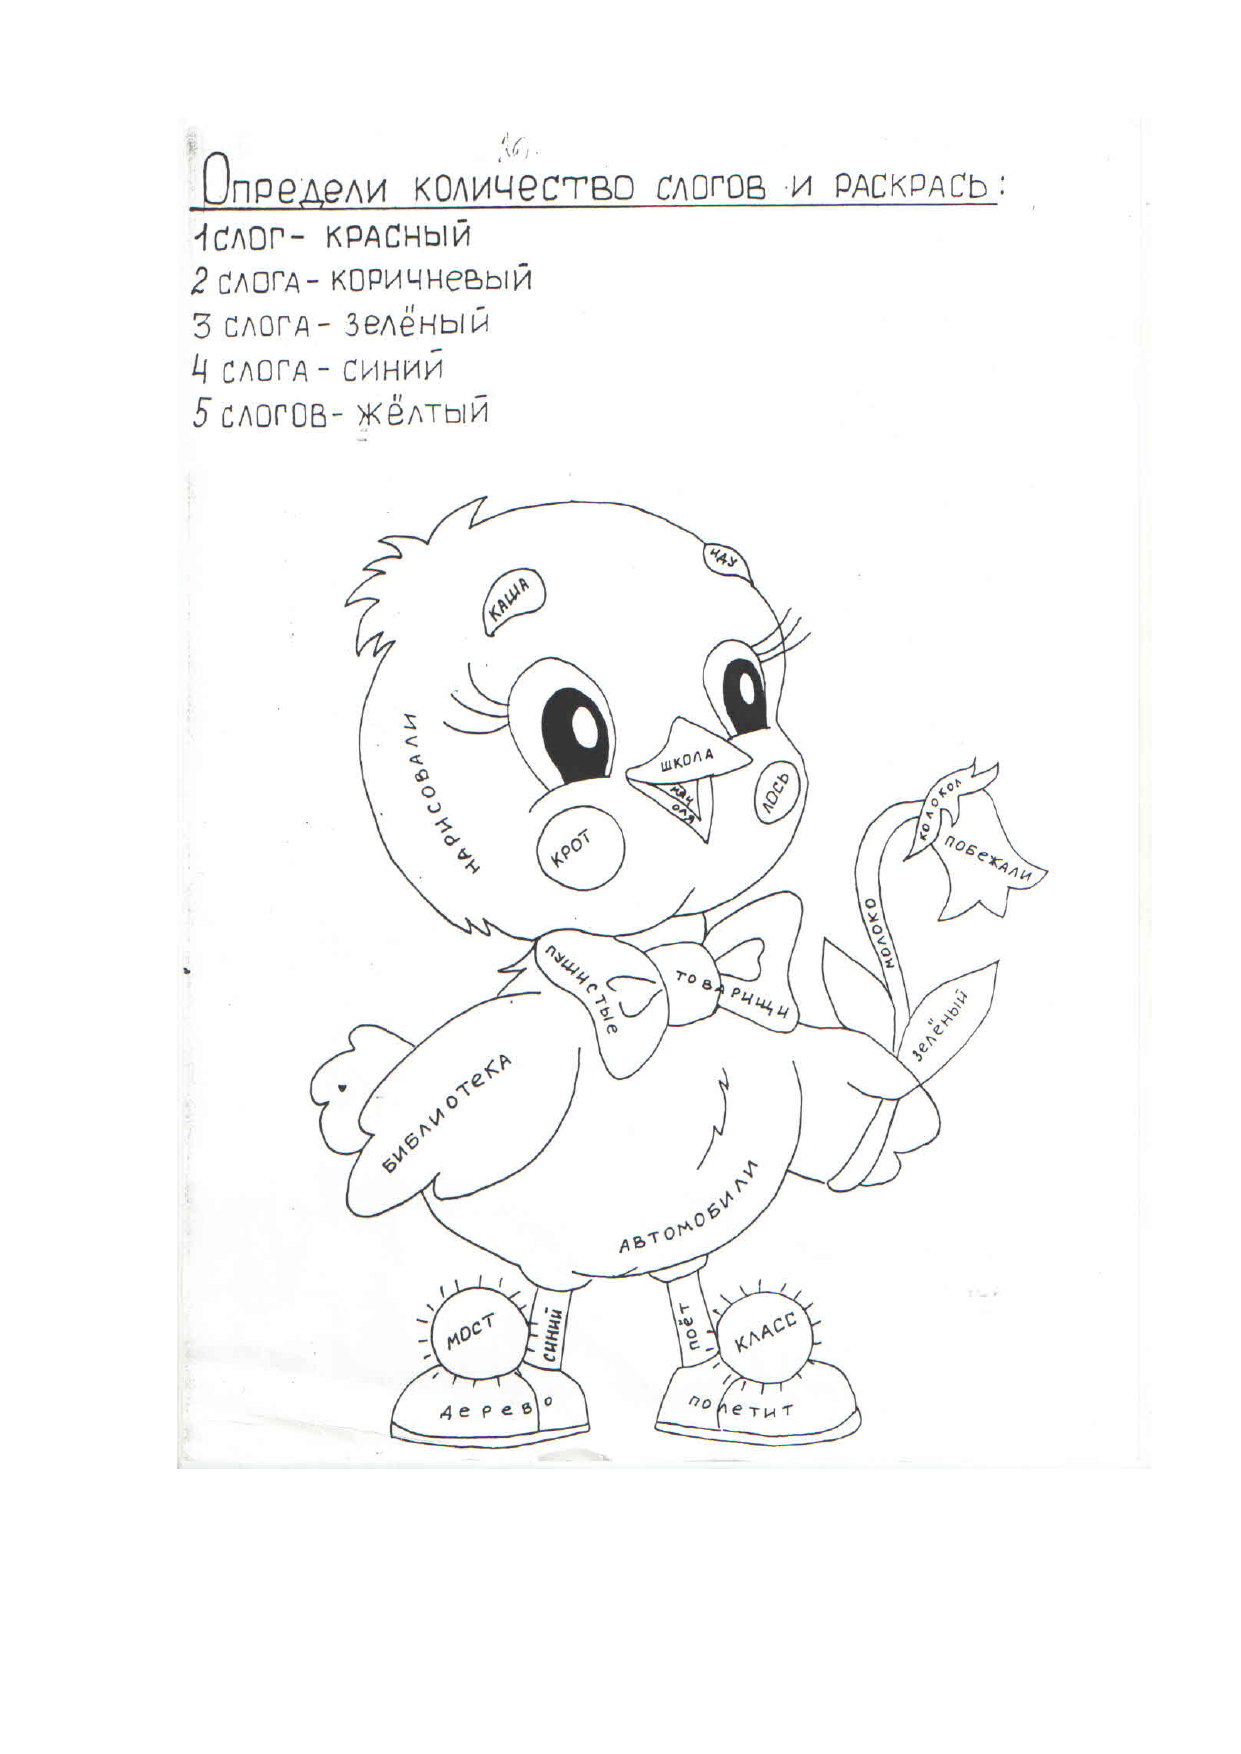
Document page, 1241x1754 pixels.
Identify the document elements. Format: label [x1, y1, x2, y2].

picture [177, 118, 1152, 1469]
